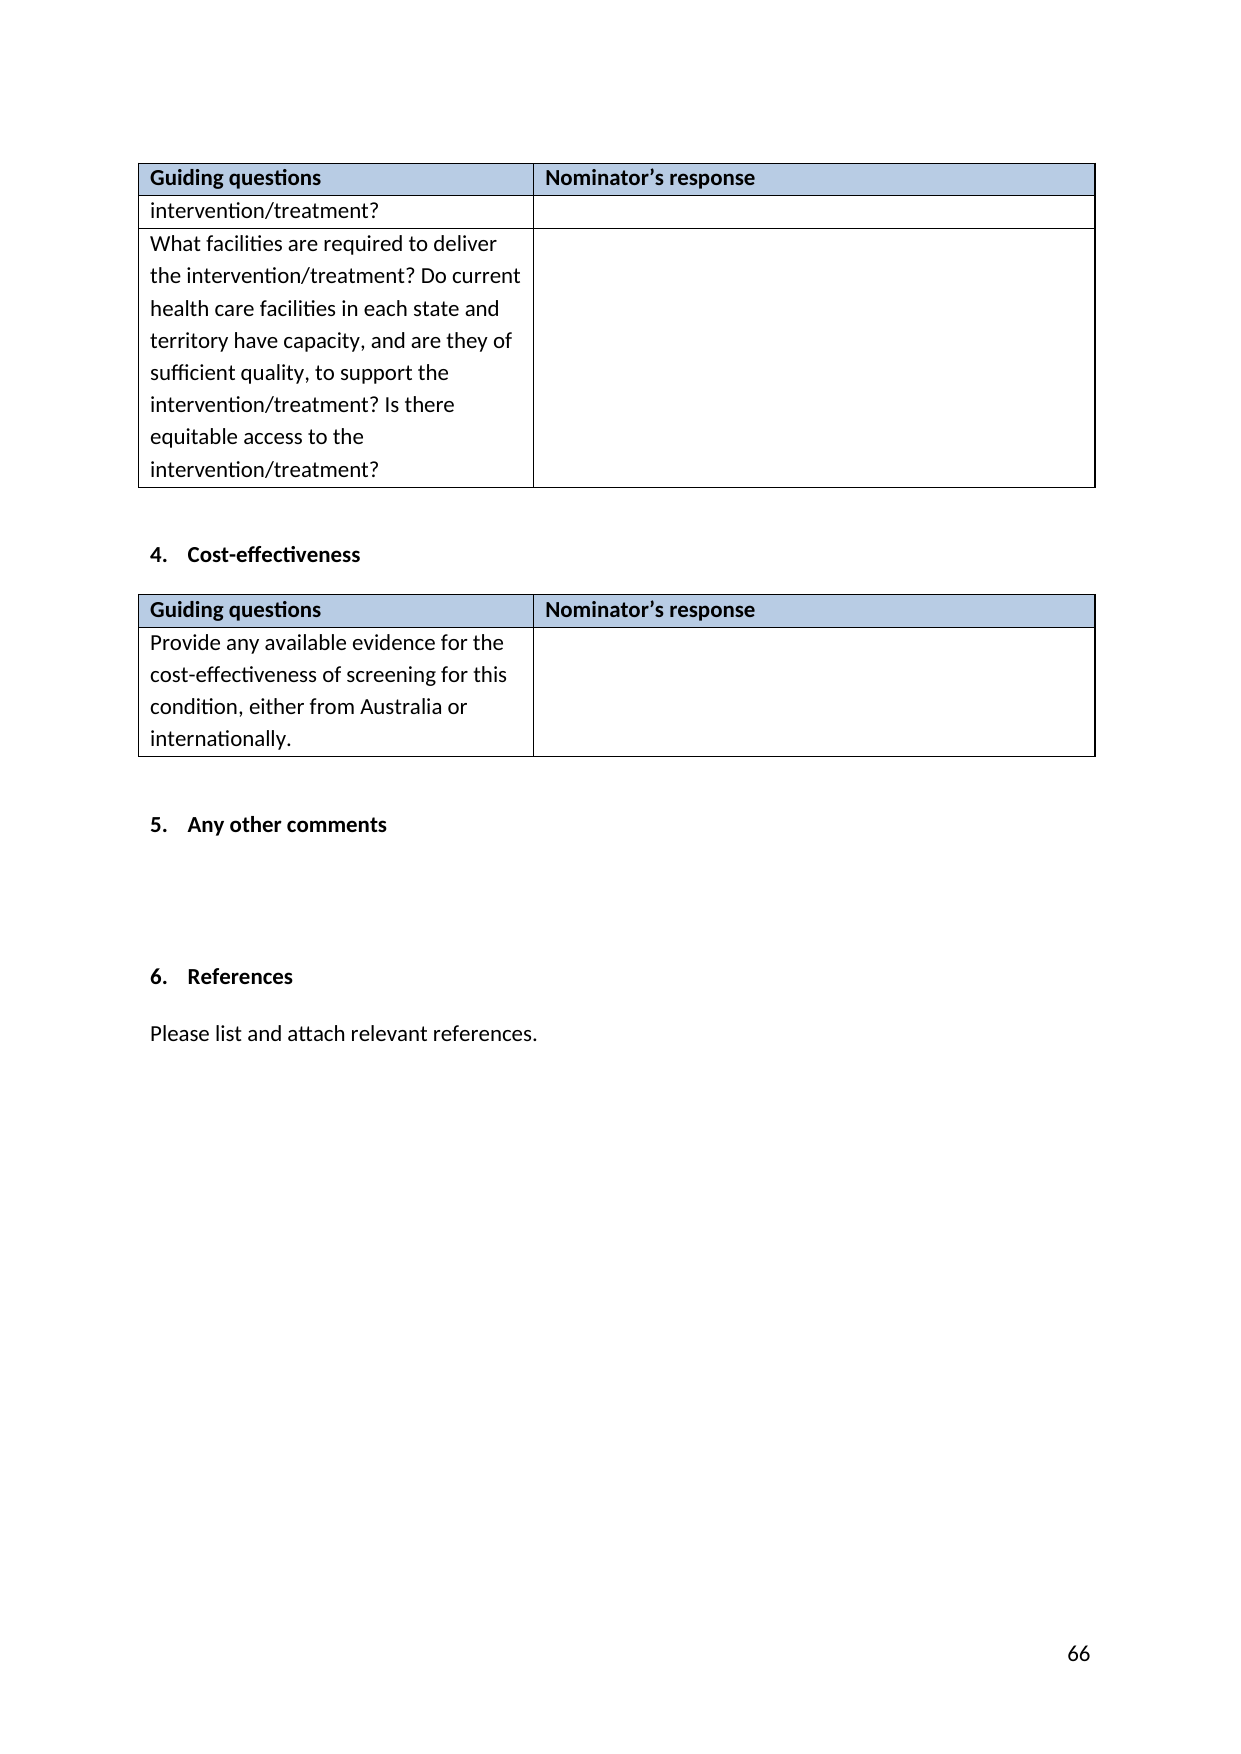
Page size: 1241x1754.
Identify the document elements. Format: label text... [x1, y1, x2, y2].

table_cell [534, 229, 1094, 487]
table_cell What facilities are required to deliver the intervention/treatment? Do current health care facilities in each state and territory have capacity, and are they of sufficient quality, to support the intervention/treatment? Is there equitable access to the intervention/treatment? [139, 229, 533, 487]
list Any other comments [150, 810, 1090, 870]
table_cell Provide any available evidence for the cost-effectiveness of screening for this condition, either from Australia or internationally. [139, 628, 533, 756]
table_header Nominator’s response [534, 164, 1094, 195]
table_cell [139, 196, 533, 228]
table_header Guiding questions [139, 595, 533, 627]
table_header Guiding questions [139, 164, 533, 195]
list References [150, 962, 1090, 990]
text Please list and attach relevant references. [150, 1019, 1090, 1047]
table_cell [534, 196, 1094, 228]
table_cell [534, 628, 1094, 756]
table_header Nominator’s response [534, 595, 1094, 627]
list Cost-effectiveness [150, 541, 1090, 569]
